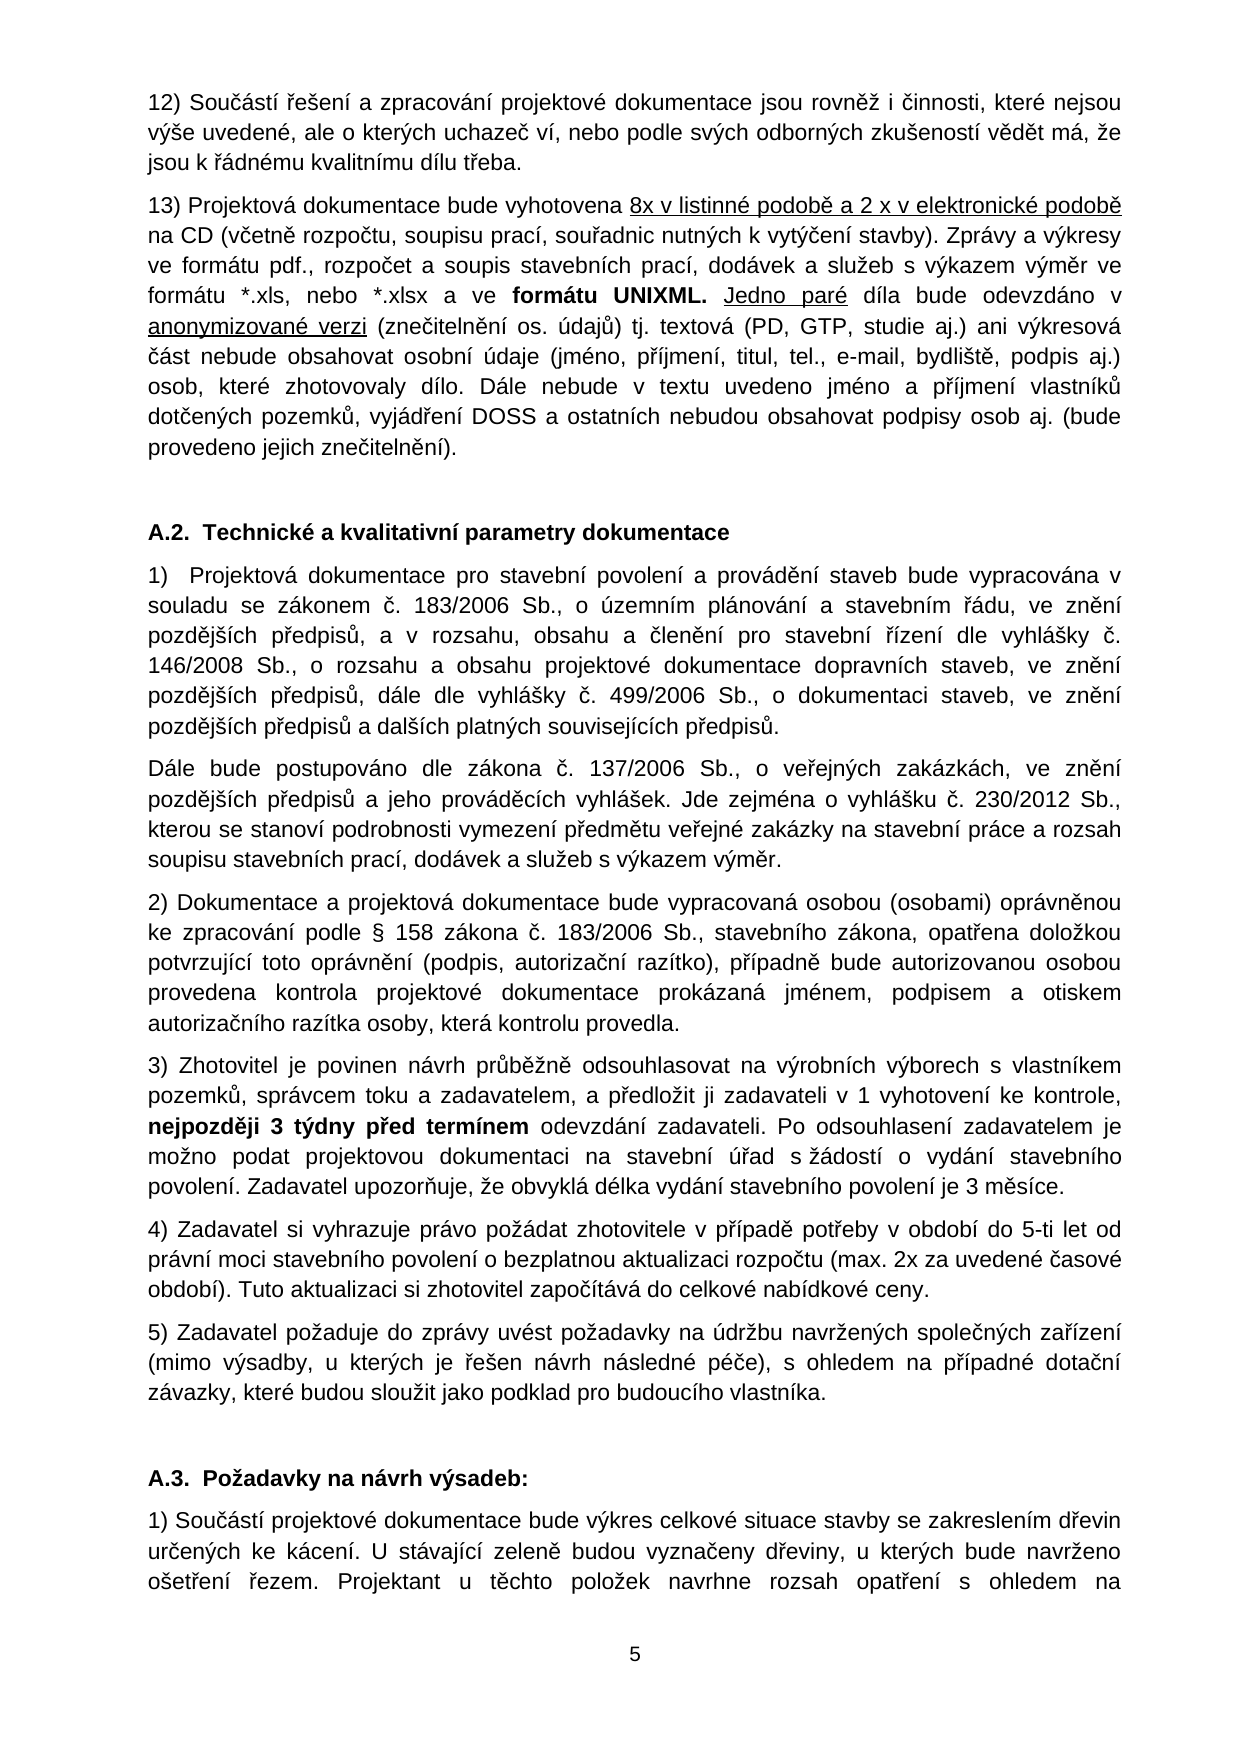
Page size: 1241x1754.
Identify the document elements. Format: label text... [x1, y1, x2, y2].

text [148, 1507, 1122, 1594]
text 1) Projektová dokumentace pro stavební povolení a provádění staveb bude vypracována v souladu se zákonem č. 183/2006 Sb., o územním plánování a stavebním řádu, ve znění pozdějších předpisů, a v rozsahu, obsahu a členění pro stavební řízení dle vyhlášky č. 146/2008 Sb., o rozsahu a obsahu projektové dokumentace dopravních staveb, ve znění pozdějších předpisů, dále dle vyhlášky č. 499/2006 Sb., o dokumentaci staveb, ve znění pozdějších předpisů a dalších platných souvisejících předpisů. [148, 562, 1122, 739]
text 12) Součástí řešení a zpracování projektové dokumentace jsou rovněž i činnosti, které nejsou výše uvedené, ale o kterých uchazeč ví, nebo podle svých odborných zkušeností vědět má, že jsou k řádnému kvalitnímu dílu třeba. [148, 89, 1122, 175]
text A.2. Technické a kvalitativní parametry dokumentace [148, 519, 1122, 545]
text Dále bude postupováno dle zákona č. 137/2006 Sb., o veřejných zakázkách, ve znění pozdějších předpisů a jeho prováděcích vyhlášek. Jde zejména o vyhlášku č. 230/2012 Sb., kterou se stanoví podrobnosti vymezení předmětu veřejné zakázky na stavební práce a rozsah soupisu stavebních prací, dodávek a služeb s výkazem výměr. [148, 755, 1122, 872]
text 4) Zadavatel si vyhrazuje právo požádat zhotovitele v případě potřeby v období do 5-ti let od právní moci stavebního povolení o bezplatnou aktualizaci rozpočtu (max. 2x za uvedené časové období). Tuto aktualizaci si zhotovitel započítává do celkové nabídkové ceny. [148, 1216, 1122, 1302]
text 2) Dokumentace a projektová dokumentace bude vypracovaná osobou (osobami) oprávněnou ke zpracování podle § 158 zákona č. 183/2006 Sb., stavebního zákona, opatřena doložkou potvrzující toto oprávnění (podpis, autorizační razítko), případně bude autorizovanou osobou provedena kontrola projektové dokumentace prokázaná jménem, podpisem a otiskem autorizačního razítka osoby, která kontrolu provedla. [148, 889, 1122, 1036]
text A.3. Požadavky na návrh výsadeb: [148, 1465, 1122, 1491]
text 3) Zhotovitel je povinen návrh průběžně odsouhlasovat na výrobních výborech s vlastníkem pozemků, správcem toku a zadavatelem, a předložit ji zadavateli v 1 vyhotovení ke kontrole, nejpozději 3 týdny před termínem odevzdání zadavateli. Po odsouhlasení zadavatelem je možno podat projektovou dokumentaci na stavební úřad s žádostí o vydání stavebního povolení. Zadavatel upozorňuje, že obvyklá délka vydání stavebního povolení je 3 měsíce. [148, 1052, 1122, 1199]
text 5) Zadavatel požaduje do zprávy uvést požadavky na údržbu navržených společných zařízení (mimo výsadby, u kterých je řešen návrh následné péče), s ohledem na případné dotační závazky, které budou sloužit jako podklad pro budoucího vlastníka. [148, 1319, 1122, 1406]
text 13) Projektová dokumentace bude vyhotovena 8x v listinné podobě a 2 x v elektronické podobě na CD (včetně rozpočtu, soupisu prací, souřadnic nutných k vytýčení stavby). Zprávy a výkresy ve formátu pdf., rozpočet a soupis stavebních prací, dodávek a služeb s výkazem výměr ve formátu *.xls, nebo *.xlsx a ve formátu UNIXML. Jedno paré díla bude odevzdáno v anonymizované verzi (znečitelnění os. údajů) tj. textová (PD, GTP, studie aj.) ani výkresová část nebude obsahovat osobní údaje (jméno, příjmení, titul, tel., e-mail, bydliště, podpis aj.) osob, které zhotovovaly dílo. Dále nebude v textu uvedeno jméno a příjmení vlastníků dotčených pozemků, vyjádření DOSS a ostatních nebudou obsahovat podpisy osob aj. (bude provedeno jejich znečitelnění). [148, 192, 1122, 460]
